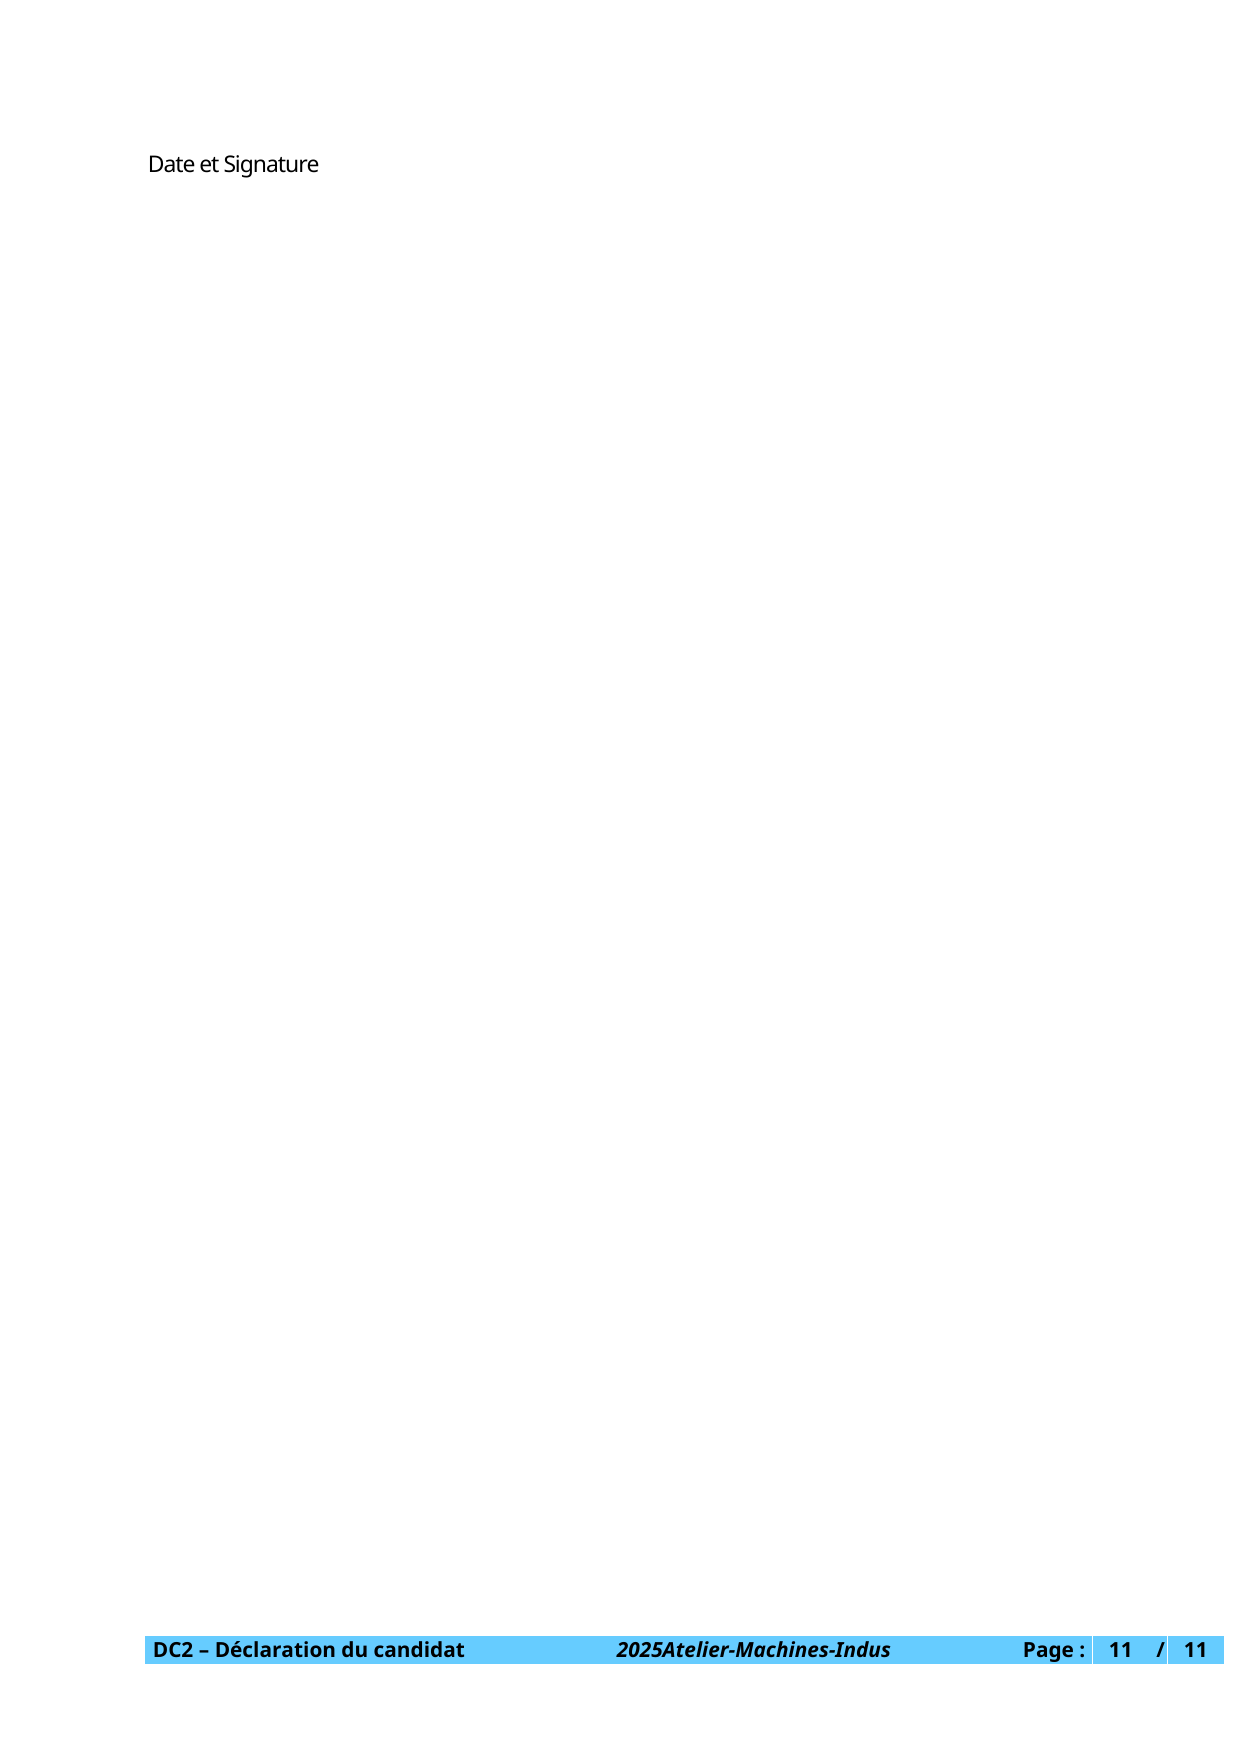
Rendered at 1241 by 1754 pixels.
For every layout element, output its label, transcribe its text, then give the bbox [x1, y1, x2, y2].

text Date et Signature [148, 148, 1093, 179]
